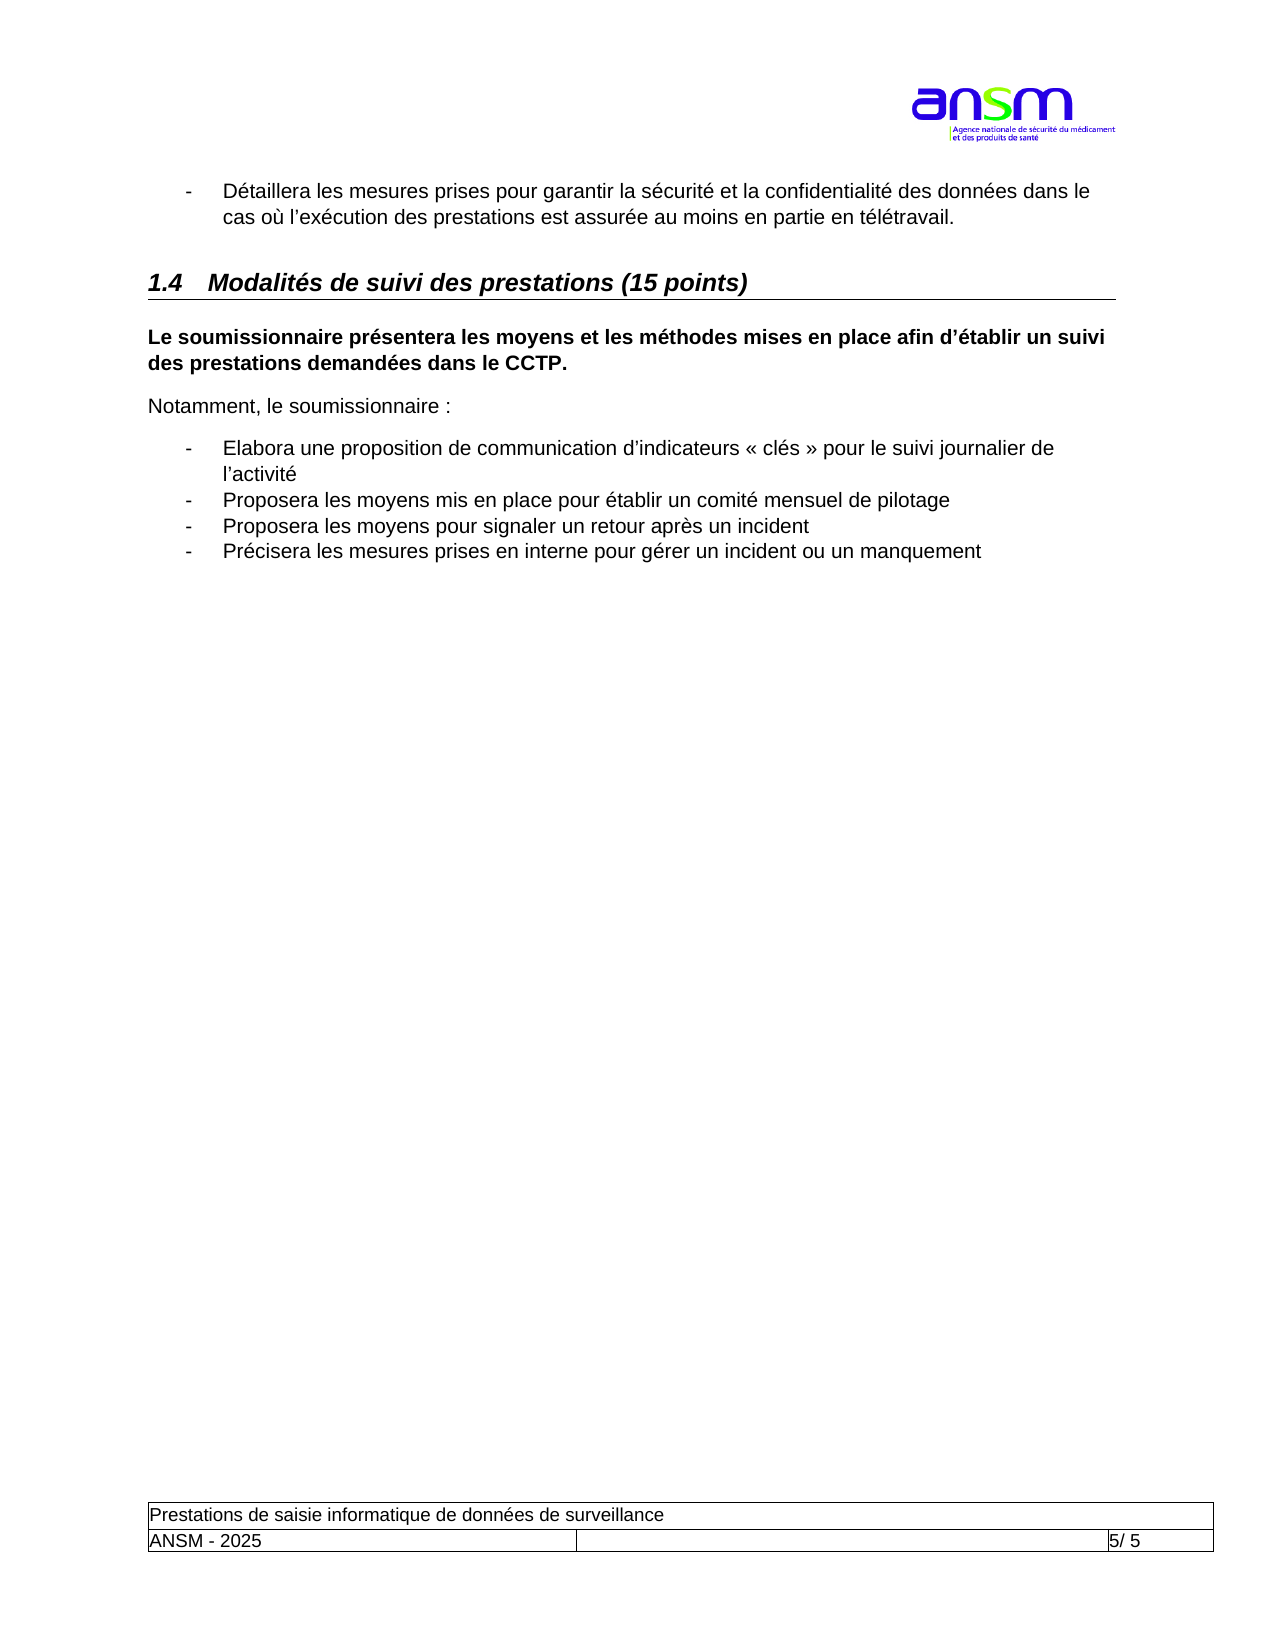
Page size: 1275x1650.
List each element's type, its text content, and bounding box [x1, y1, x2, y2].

picture [898, 73, 1128, 154]
list Proposera les moyens pour signaler un retour après un incident [185, 513, 1127, 537]
text Notamment, le soumissionnaire : [148, 393, 1127, 417]
list Proposera les moyens mis en place pour établir un comité mensuel de pilotage [185, 488, 1127, 512]
list Elabora une proposition de communication d’indicateurs « clés » pour le suivi journalier de l’activité [185, 436, 1127, 486]
list Précisera les mesures prises en interne pour gérer un incident ou un manquement [185, 539, 1127, 563]
list Détaillera les mesures prises pour garantir la sécurité et la confidentialité des données dans le cas où l’exécution des prestations est assurée au moins en partie en télétravail. [185, 179, 1127, 229]
list Modalités de suivi des prestations (15 points) [148, 268, 1116, 299]
text Le soumissionnaire présentera les moyens et les méthodes mises en place afin d’établir un suivi des prestations demandées dans le CCTP. [148, 325, 1127, 375]
